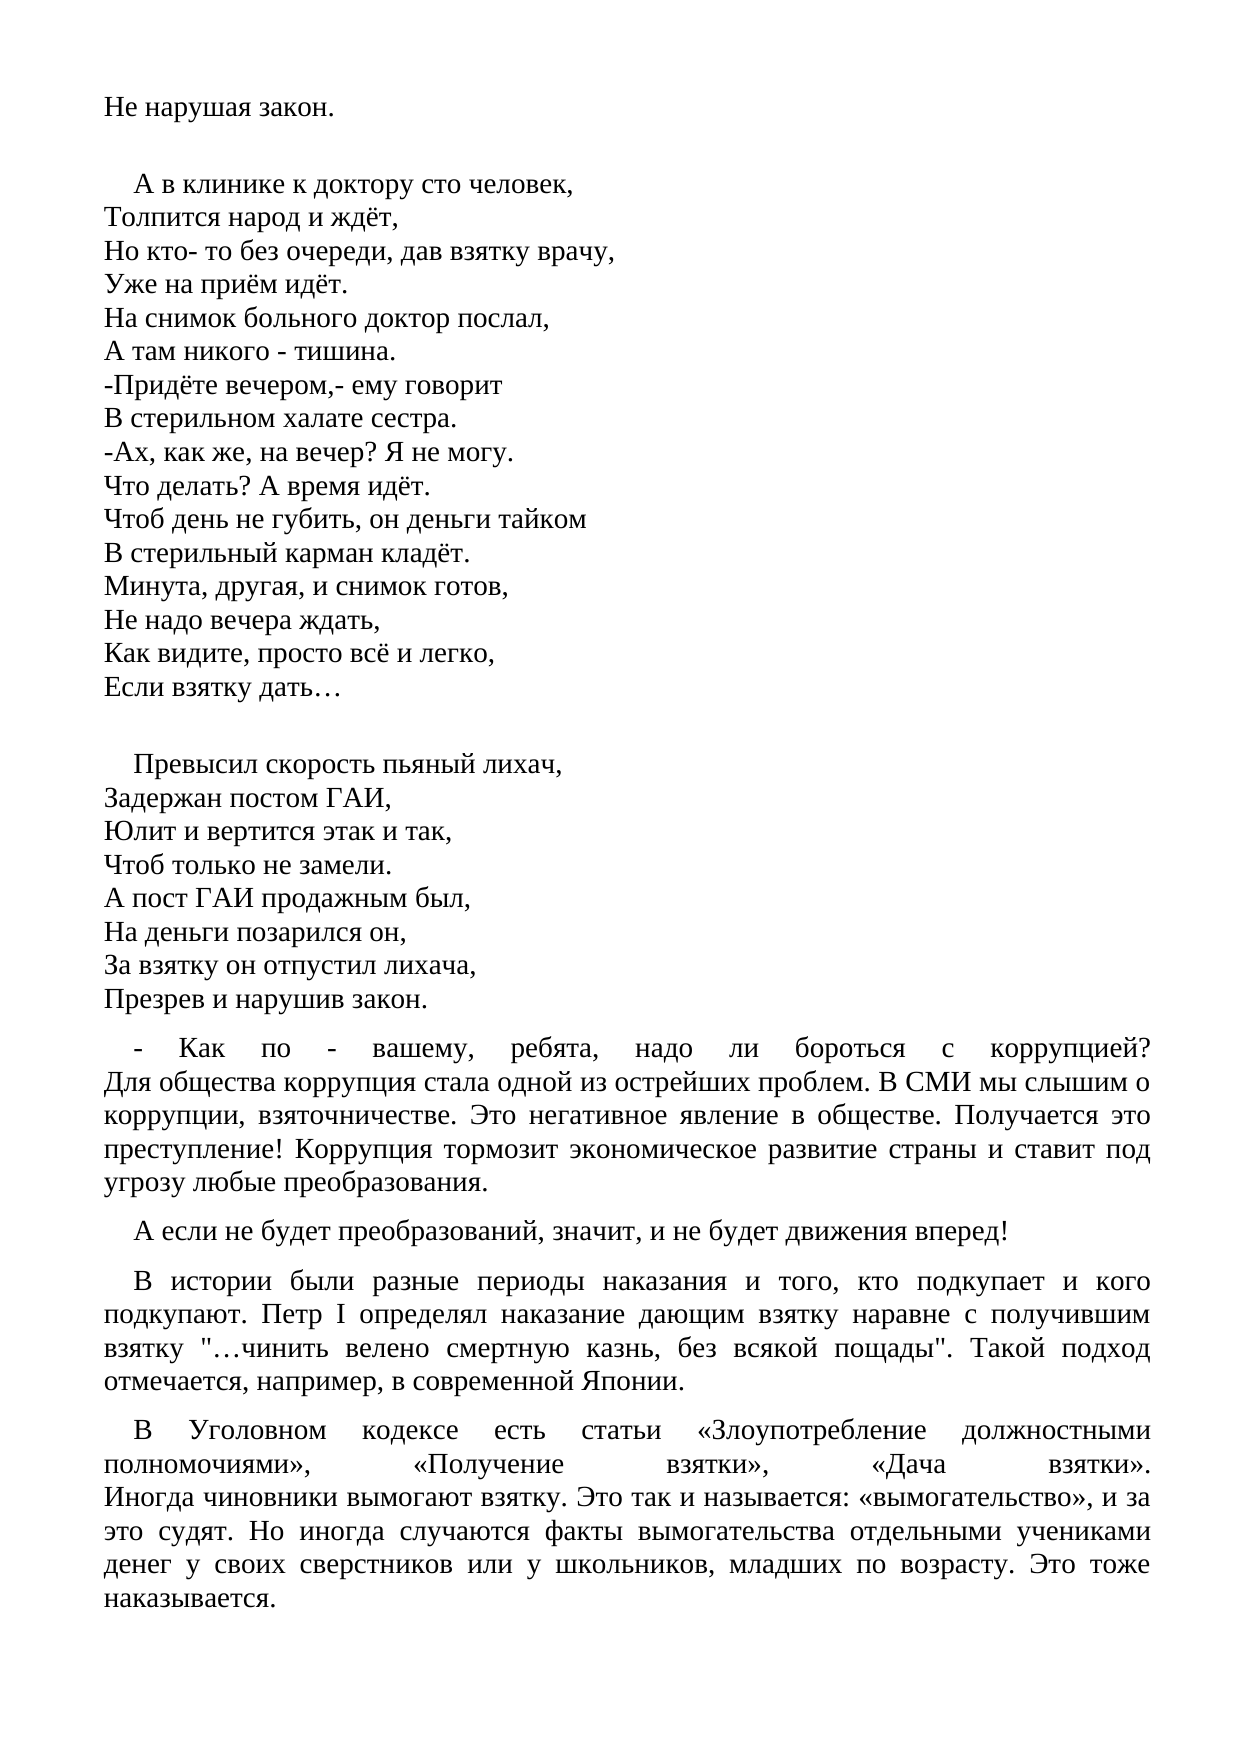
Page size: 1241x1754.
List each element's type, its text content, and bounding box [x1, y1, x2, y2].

text В Уголовном кодексе есть статьи «Злоупотребление должностными полномочиями», «Получение взятки», «Дача взятки». Иногда чиновники вымогают взятку. Это так и называется: «вымогательство», и за это судят. Но иногда случаются факты вымогательства отдельными учениками денег у своих сверстников или у школьников, младших по возрасту. Это тоже наказывается. [103, 1412, 1152, 1614]
text А если не будет преобразований, значит, и не будет движения вперед! [103, 1213, 1152, 1247]
text - Как по - вашему, ребята, надо ли бороться с коррупцией? Для общества коррупция стала одной из острейших проблем. В СМИ мы слышим о коррупции, взяточничестве. Это негативное явление в обществе. Получается это преступление! Коррупция тормозит экономическое развитие страны и ставит под угрозу любые преобразования. [103, 1030, 1152, 1198]
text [103, 89, 1152, 150]
text В истории были разные периоды наказания и того, кто подкупает и кого подкупают. Петр I определял наказание дающим взятку наравне с получившим взятку "…чинить велено смертную казнь, без всякой пощады". Такой подход отмечается, например, в современной Японии. [103, 1263, 1152, 1397]
text А в клинике к доктору сто человек, Толпится народ и ждёт, Но кто- то без очереди, дав взятку врачу, Уже на приём идёт. На снимок больного доктор послал, А там никого - тишина. -Придёте вечером,- ему говорит В стерильном халате сестра. -Ах, как же, на вечер? Я не могу. Что делать? А время идёт. Чтоб день не губить, он деньги тайком В стерильный карман кладёт. Минута, другая, и снимок готов, Не надо вечера ждать, Как видите, просто всё и легко, Если взятку дать… [103, 166, 1152, 731]
text Превысил скорость пьяный лихач, Задержан постом ГАИ, Юлит и вертится этак и так, Чтоб только не замели. А пост ГАИ продажным был, На деньги позарился он, За взятку он отпустил лихача, Презрев и нарушив закон. [103, 746, 1152, 1014]
